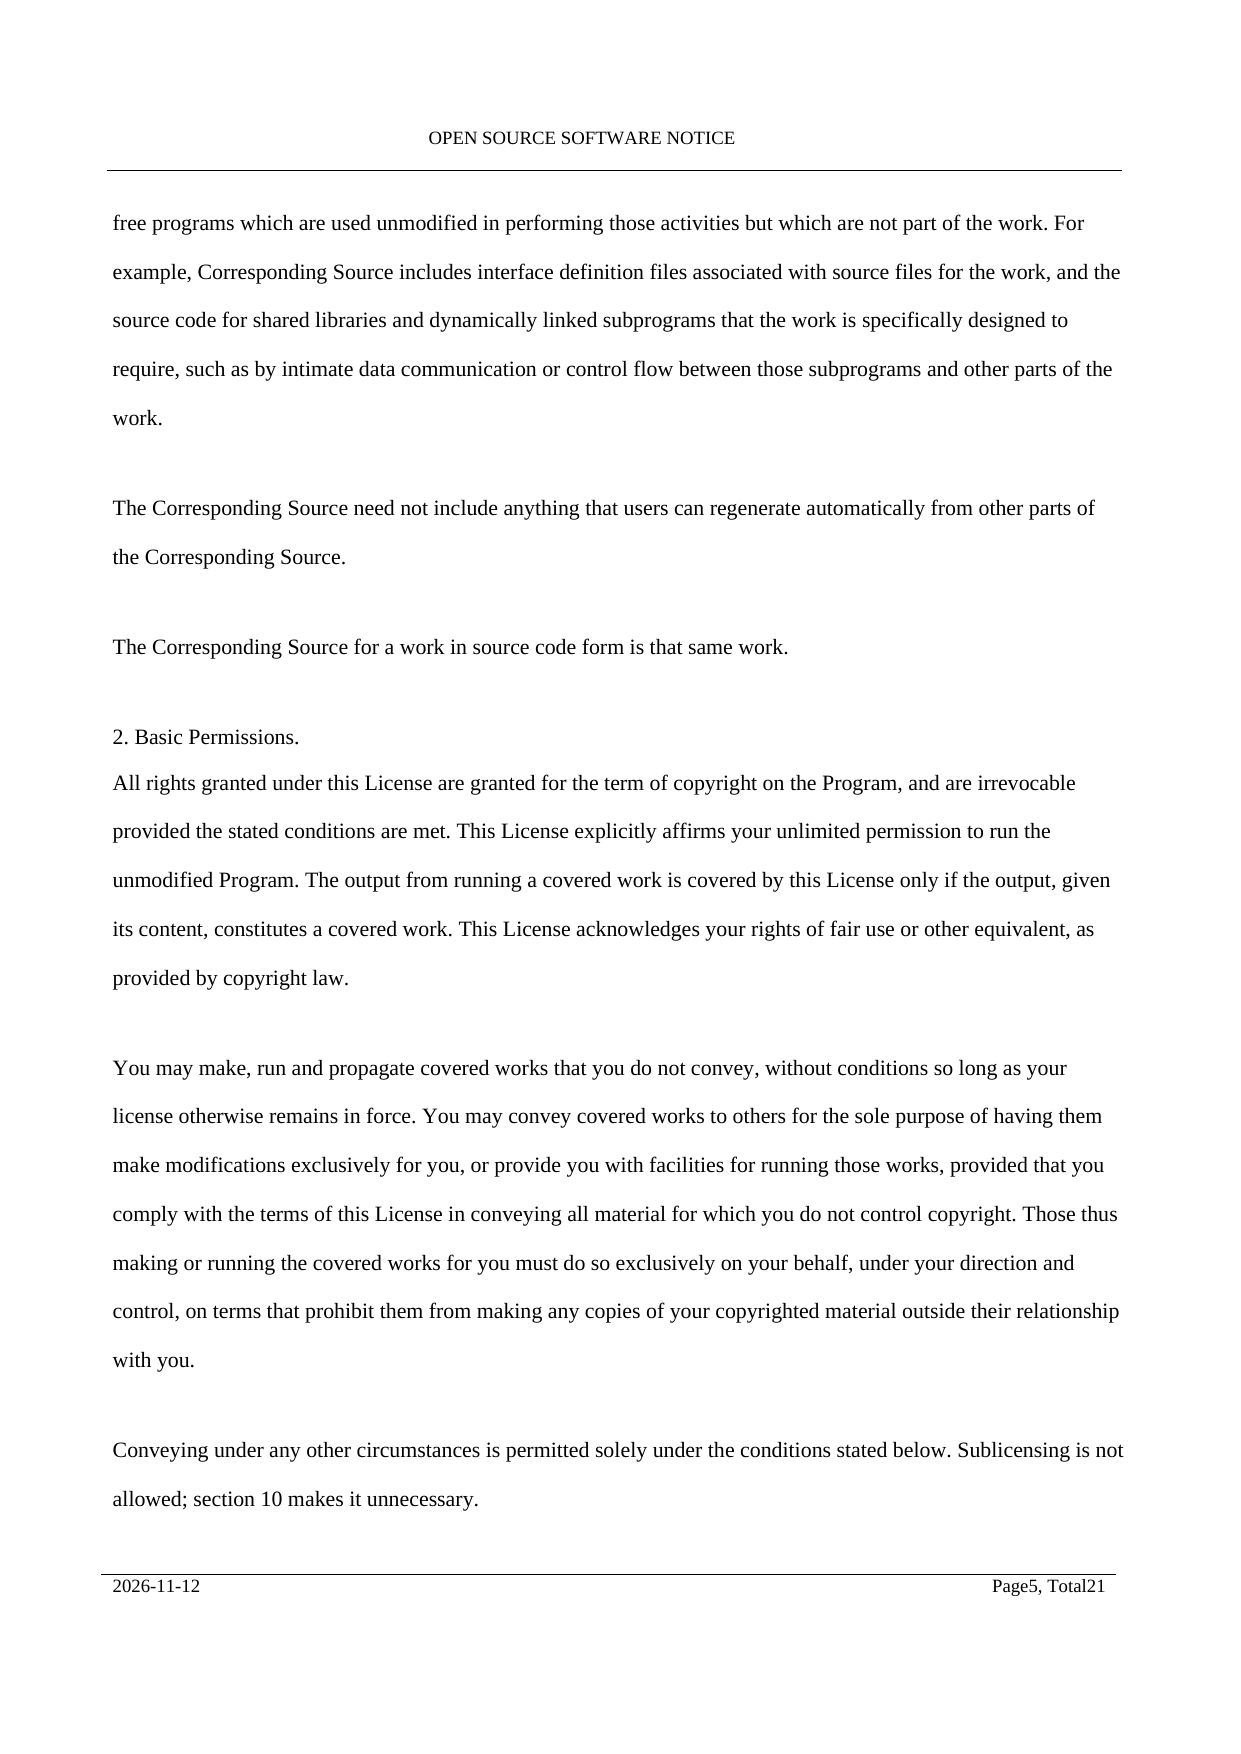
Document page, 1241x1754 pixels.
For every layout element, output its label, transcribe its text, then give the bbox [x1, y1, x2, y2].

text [112, 206, 1128, 434]
text Conveying under any other circumstances is permitted solely under the conditions stated below. Sublicensing is not allowed; section 10 makes it unnecessary. [112, 1434, 1128, 1515]
text All rights granted under this License are granted for the term of copyright on the Program, and are irrevocable provided the stated conditions are met. This License explicitly affirms your unlimited permission to run the unmodified Program. The output from running a covered work is covered by this License only if the output, given its content, constitutes a covered work. This License acknowledges your rights of fair use or other equivalent, as provided by copyright law. [112, 766, 1128, 993]
text The Corresponding Source need not include anything that users can regenerate automatically from other parts of the Corresponding Source. [112, 492, 1128, 573]
text The Corresponding Source for a work in source code form is that same work. [112, 631, 1128, 663]
text You may make, run and propagate covered works that you do not convey, without conditions so long as your license otherwise remains in force. You may convey covered works to others for the sole purpose of having them make modifications exclusively for you, or provide you with facilities for running those works, provided that you comply with the terms of this License in conveying all material for which you do not control copyright. Those thus making or running the covered works for you must do so exclusively on your behalf, under your direction and control, on terms that prohibit them from making any copies of your copyrighted material outside their relationship with you. [112, 1051, 1128, 1376]
text 2. Basic Permissions. [112, 721, 1128, 753]
